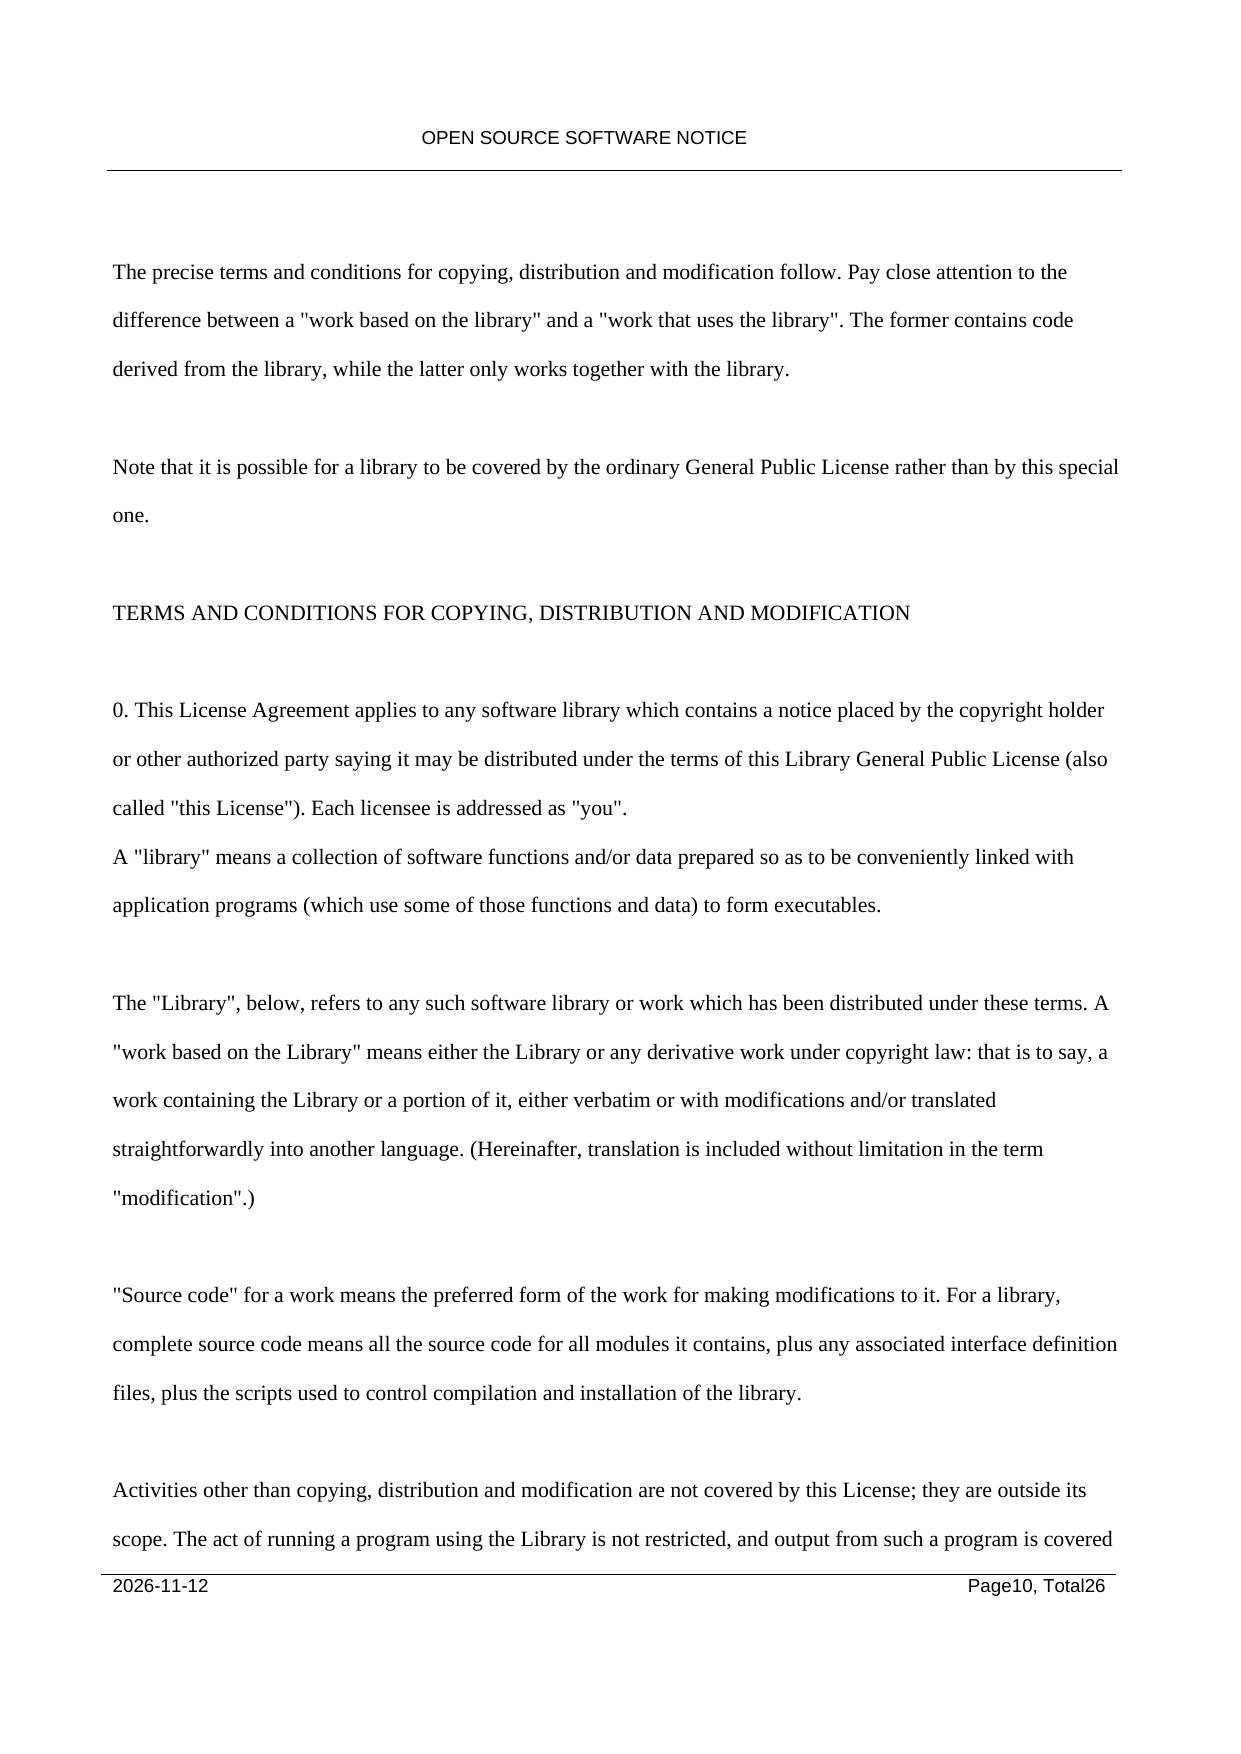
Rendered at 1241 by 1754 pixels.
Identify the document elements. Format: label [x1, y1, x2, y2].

text [112, 206, 1128, 1555]
